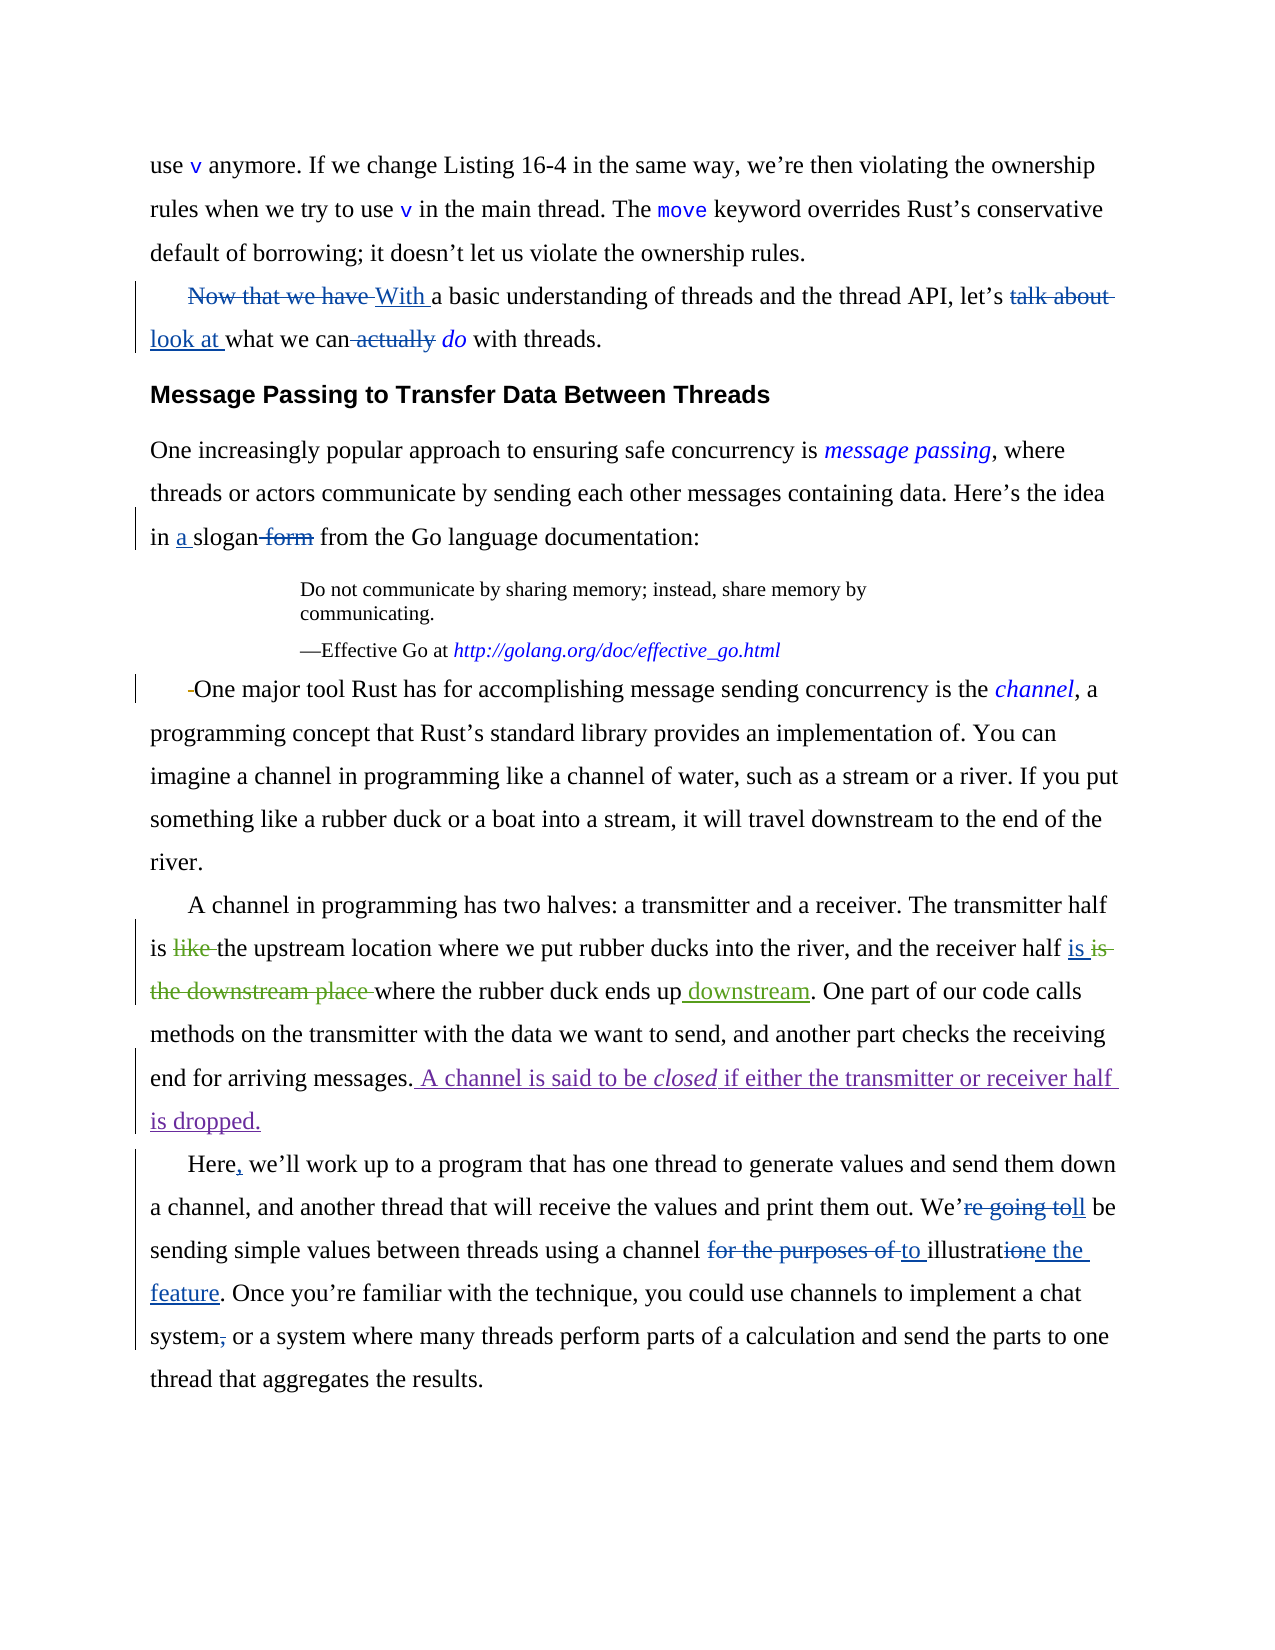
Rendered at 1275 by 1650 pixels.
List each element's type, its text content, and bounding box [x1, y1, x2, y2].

text a basic understanding of threads and the thread API, let’s what we can do with threads. [150, 281, 1125, 353]
text Do not communicate by sharing memory; instead, share memory by communicating. [300, 577, 975, 625]
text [150, 150, 1125, 267]
text Message Passing to Transfer Data Between Threads [150, 380, 1125, 408]
text One major tool Rust has for accomplishing message sending concurrency is the channel, a programming concept that Rust’s standard library provides an implementation of. You can imagine a channel in programming like a channel of water, such as a stream or a river. If you put something like a rubber duck or a boat into a stream, it will travel downstream to the end of the river. [150, 674, 1125, 876]
text Here we’ll work up to a program that has one thread to generate values and send them down a channel, and another thread that will receive the values and print them out. We’ be sending simple values between threads using a channel illustrat. Once you’re familiar with the technique, you could use channels to implement a chat system or a system where many threads perform parts of a calculation and send the parts to one thread that aggregates the results. [150, 1149, 1125, 1393]
text A channel in programming has two halves: a transmitter and a receiver. The transmitter half is the upstream location where we put rubber ducks into the river, and the receiver half where the rubber duck ends up. One part of our code calls methods on the transmitter with the data we want to send, and another part checks the receiving end for arriving messages. [150, 890, 1125, 1134]
text —Effective Go at http://golang.org/doc/effective_go.html [300, 638, 975, 662]
text One increasingly popular approach to ensuring safe concurrency is message passing, where threads or actors communicate by sending each other messages containing data. Here’s the idea in slogan from the Go language documentation: [150, 435, 1125, 550]
